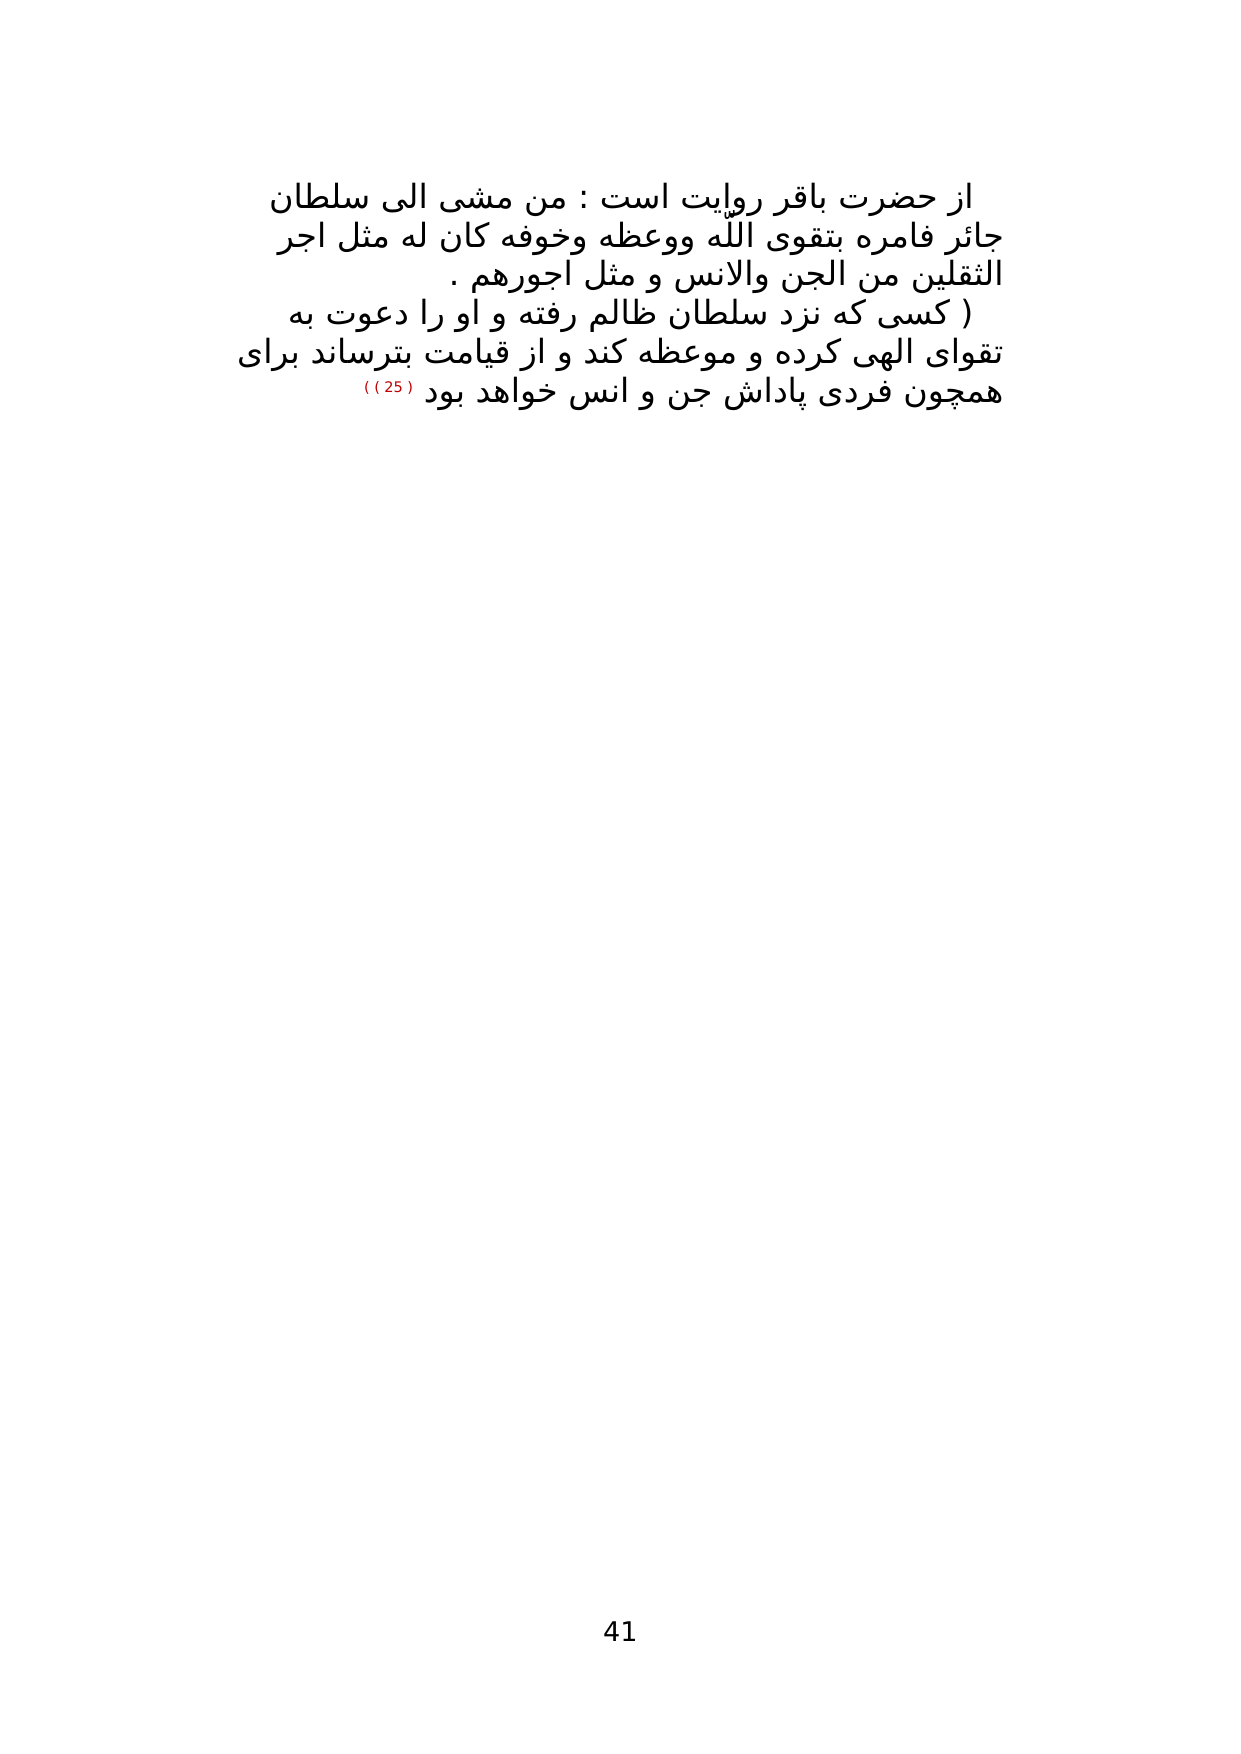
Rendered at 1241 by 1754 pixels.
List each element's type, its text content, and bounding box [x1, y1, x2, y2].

text ( کسی که نزد سلطان ظالم رفته و او را دعوت به تقوای الهی کرده و موعظه کند و از قیامت بترساند برای همچون فردی پاداش جن و انس خواهد بود ( 25 ) ) [236, 294, 1004, 410]
text از حضرت باقر روایت است : من مشی الی سلطان جائر فامره بتقوی اللّه ووعظه وخوفه کان له مثل اجر الثقلین من الجن والانس و مثل اجورهم . [236, 177, 1004, 294]
